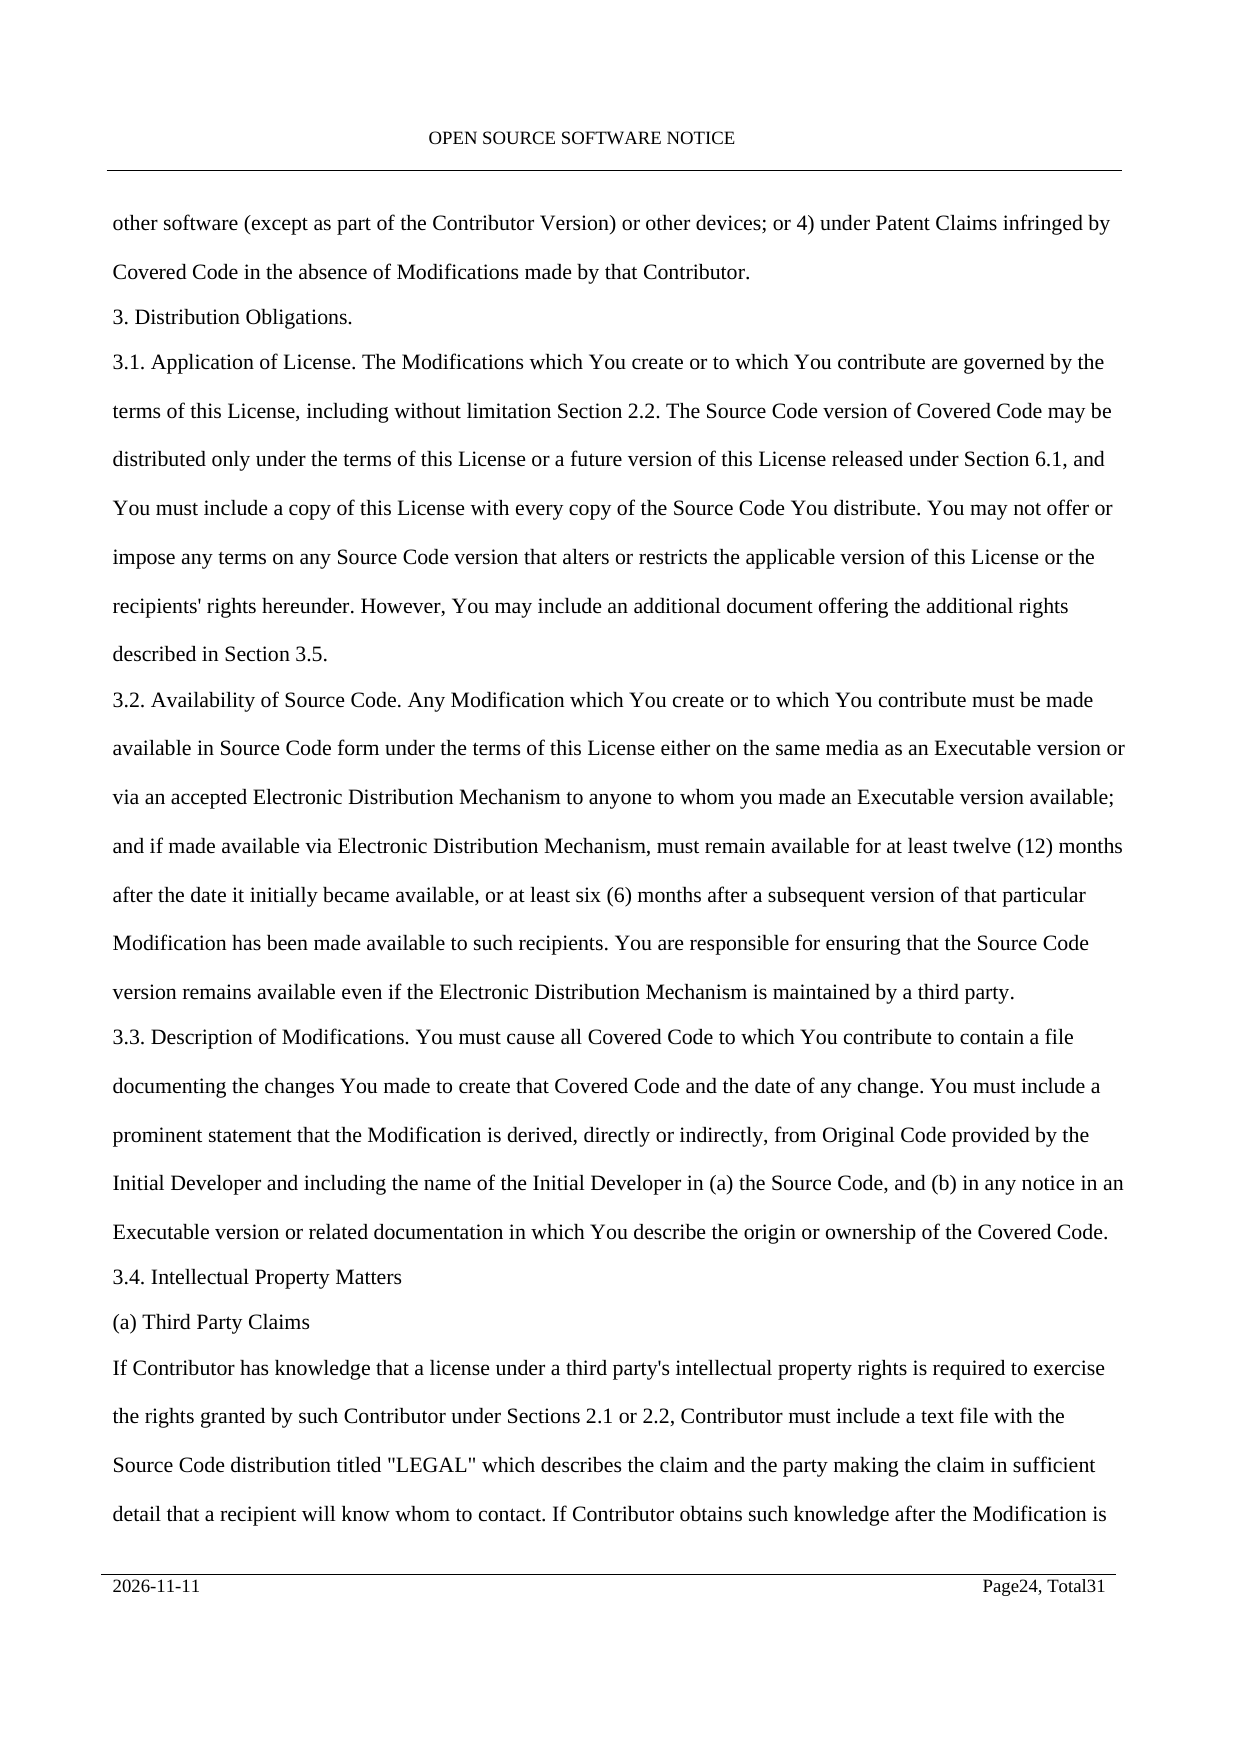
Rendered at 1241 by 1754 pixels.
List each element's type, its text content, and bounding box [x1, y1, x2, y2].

text (a) Third Party Claims [112, 1306, 1128, 1338]
text 3. Distribution Obligations. [112, 300, 1128, 333]
text 3.4. Intellectual Property Matters [112, 1261, 1128, 1293]
text 3.3. Description of Modifications. You must cause all Covered Code to which You contribute to contain a file documenting the changes You made to create that Covered Code and the date of any change. You must include a prominent statement that the Modification is derived, directly or indirectly, from Original Code provided by the Initial Developer and including the name of the Initial Developer in (a) the Source Code, and (b) in any notice in an Executable version or related documentation in which You describe the origin or ownership of the Covered Code. [112, 1021, 1128, 1248]
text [112, 1351, 1128, 1529]
text 3.2. Availability of Source Code. Any Modification which You create or to which You contribute must be made available in Source Code form under the terms of this License either on the same media as an Executable version or via an accepted Electronic Distribution Mechanism to anyone to whom you made an Executable version available; and if made available via Electronic Distribution Mechanism, must remain available for at least twelve (12) months after the date it initially became available, or at least six (6) months after a subsequent version of that particular Modification has been made available to such recipients. You are responsible for ensuring that the Source Code version remains available even if the Electronic Distribution Mechanism is maintained by a third party. [112, 683, 1128, 1008]
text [112, 206, 1128, 288]
text 3.1. Application of License. The Modifications which You create or to which You contribute are governed by the terms of this License, including without limitation Section 2.2. The Source Code version of Covered Code may be distributed only under the terms of this License or a future version of this License released under Section 6.1, and You must include a copy of this License with every copy of the Source Code You distribute. You may not offer or impose any terms on any Source Code version that alters or restricts the applicable version of this License or the recipients' rights hereunder. However, You may include an additional document offering the additional rights described in Section 3.5. [112, 345, 1128, 670]
